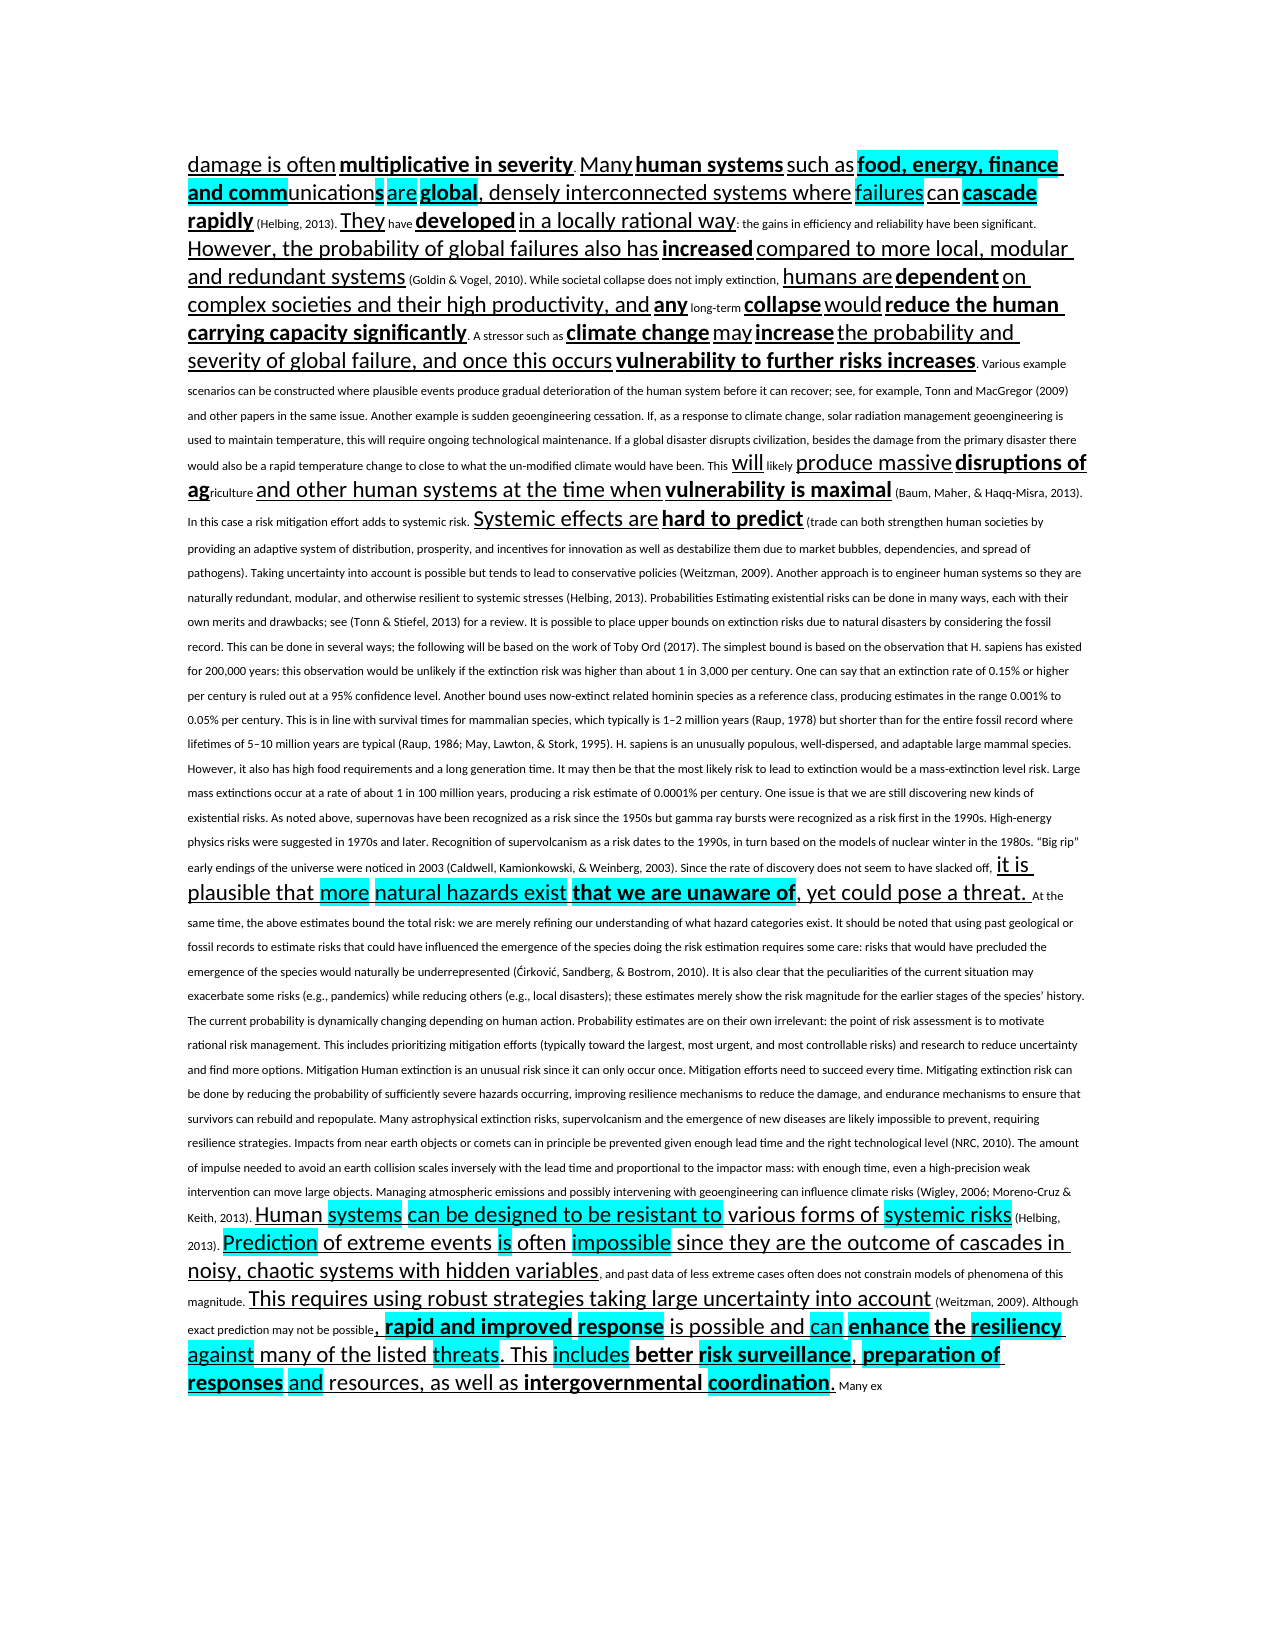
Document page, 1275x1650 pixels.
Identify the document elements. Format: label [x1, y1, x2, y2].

text [187, 150, 1087, 1396]
